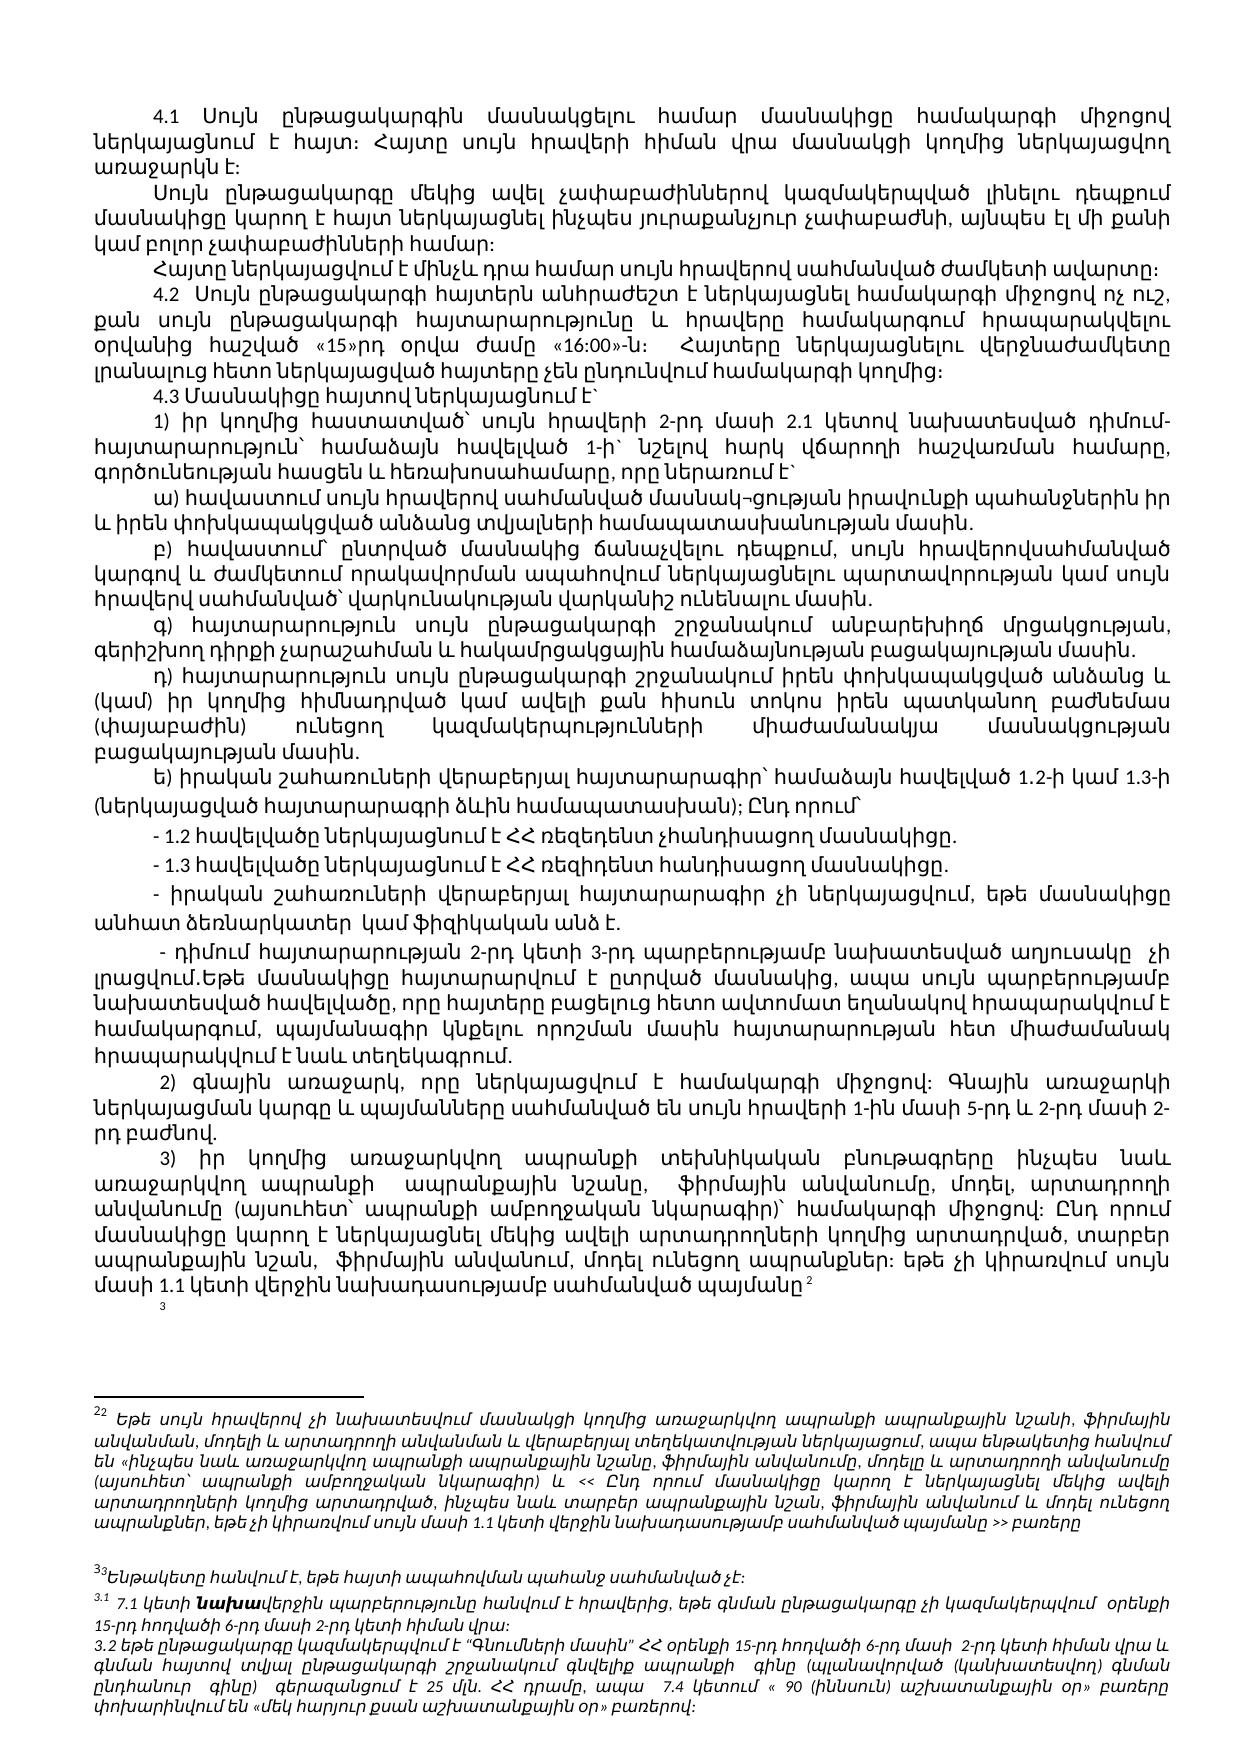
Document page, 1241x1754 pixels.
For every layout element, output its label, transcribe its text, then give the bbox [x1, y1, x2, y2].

text 3 [94, 1298, 1171, 1323]
text 3) իր կողմից առաջարկվող ապրանքի տեխնիկական բնութագրերը ինչպես նաև առաջարկվող ապրանքի ապրանքային նշանը, ֆիրմային անվանումը, մոդել, արտադրողի անվանումը (այսուհետ՝ ապրանքի ամբողջական նկարագիր)՝ համակարգի միջոցով: Ընդ որում մասնակիցը կարող է ներկայացնել մեկից ավելի արտադրողների կողմից արտադրված, տարբեր ապրանքային նշան, ֆիրմային անվանում, մոդել ունեցող ապրանքներ: եթե չի կիրառվում սույն մասի 1.1 կետի վերջին նախադասությամբ սահմանված պայմանը 2 [94, 1146, 1171, 1298]
text 2) գնային առաջարկ, որը ներկայացվում է համակարգի միջոցով: Գնային առաջարկի ներկայացման կարգը և պայմանները սահմանված են սույն հրավերի 1-ին մասի 5-րդ և 2-րդ մասի 2-րդ բաժնով. [94, 1069, 1171, 1146]
text - դիմում հայտարարության 2-րդ կետի 3-րդ պարբերությամբ նախատեսված աղյուսակը չի լրացվում․Եթե մասնակիցը հայտարարվում է ըտրված մասնակից, ապա սույն պարբերությամբ նախատեսված հավելվածը, որը հայտերը բացելուց հետո ավտոմատ եղանակով հրապարակվում է համակարգում, պայմանագիր կնքելու որոշման մասին հայտարարության հետ միաժամանակ հրապարակվում է նաև տեղեկագրում. [94, 939, 1171, 1069]
text ա) հավաստում սույն հրավերով սահմանված մասնակ¬ցության իրավունքի պահանջներին իր և իրեն փոխկապակցված անձանց տվյալների համապատասխանության մասին. [94, 485, 1171, 536]
text - իրական շահառուների վերաբերյալ հայտարարագիր չի ներկայացվում, եթե մասնակիցը անհատ ձեռնարկատեր կամ ֆիզիկական անձ է. [94, 881, 1171, 936]
text Սույն ընթացակարգը մեկից ավել չափաբաժիններով կազմակերպված լինելու դեպքում մասնակիցը կարող է հայտ ներկայացնել ինչպես յուրաքանչյուր չափաբաժնի, այնպես էլ մի քանի կամ բոլոր չափաբաժինների համար: [94, 180, 1171, 256]
text - 1.2 հավելվածը ներկայացնում է ՀՀ ռեզեդենտ չհանդիսացող մասնակիցը. [94, 823, 1171, 848]
text դ) հայտարարություն սույն ընթացակարգի շրջանակում իրեն փոխկապակցված անձանց և (կամ) իր կողմից հիմնադրված կամ ավելի քան հիսուն տոկոս իրեն պատկանող բաժնեմաս (փայաբաժին) ունեցող կազմակերպությունների միաժամանակյա մասնակցության բացակայության մասին. [94, 663, 1171, 764]
text ե) իրական շահառուների վերաբերյալ հայտարարագիր՝ համաձայն հավելված 1․2-ի կամ 1.3-ի (ներկայացված հայտարարագրի ձևին համապատասխան); Ընդ որում՝ [94, 764, 1171, 819]
text 4.1 Սույն ընթացակարգին մասնակցելու համար մասնակիցը համակարգի միջոցով ներկայացնում է հայտ։ Հայտը սույն հրավերի հիման վրա մասնակցի կողմից ներկայացվող առաջարկն է: [94, 104, 1171, 180]
text - 1.3 հավելվածը ներկայացնում է ՀՀ ռեզիդենտ հանդիսացող մասնակիցը. [94, 852, 1171, 877]
text բ) հավաստում՝ ընտրված մասնակից ճանաչվելու դեպքում, սույն հրավերովսահմանված կարգով և ժամկետում որակավորման ապահովում ներկայացնելու պարտավորության կամ սույն հրավերվ սահմանված՝ վարկունակության վարկանիշ ունենալու մասին. [94, 536, 1171, 612]
text 4.3 Մասնակիցը հայտով ներկայացնում է` [94, 383, 1171, 409]
text Հայտը ներկայացվում է մինչև դրա համար սույն հրավերով սահմանված ժամկետի ավարտը։ [94, 256, 1171, 282]
text գ) հայտարարություն սույն ընթացակարգի շրջանակում անբարեխիղճ մրցակցության, գերիշխող դիրքի չարաշահման և հակամրցակցային համաձայնության բացակայության մասին. [94, 612, 1171, 663]
text 4.2 Սույն ընթացակարգի հայտերն անհրաժեշտ է ներկայացնել համակարգի միջոցով ոչ ուշ, քան սույն ընթացակարգի հայտարարությունը և հրավերը համակարգում հրապարակվելու օրվանից հաշված «15»րդ օրվա ժամը «16:00»-ն։ Հայտերը ներկայացնելու վերջնաժամկետը լրանալուց հետո ներկայացված հայտերը չեն ընդունվում համակարգի կողմից։ [94, 282, 1171, 383]
text 1) իր կողմից հաստատված՝ սույն հրավերի 2-րդ մասի 2.1 կետով նախատեսված դիմում-հայտարարություն՝ համաձայն հավելված 1-ի` նշելով հարկ վճարողի հաշվառման համարը, գործունեության հասցեն և հեռախոսահամարը, որը ներառում է` [94, 409, 1171, 485]
